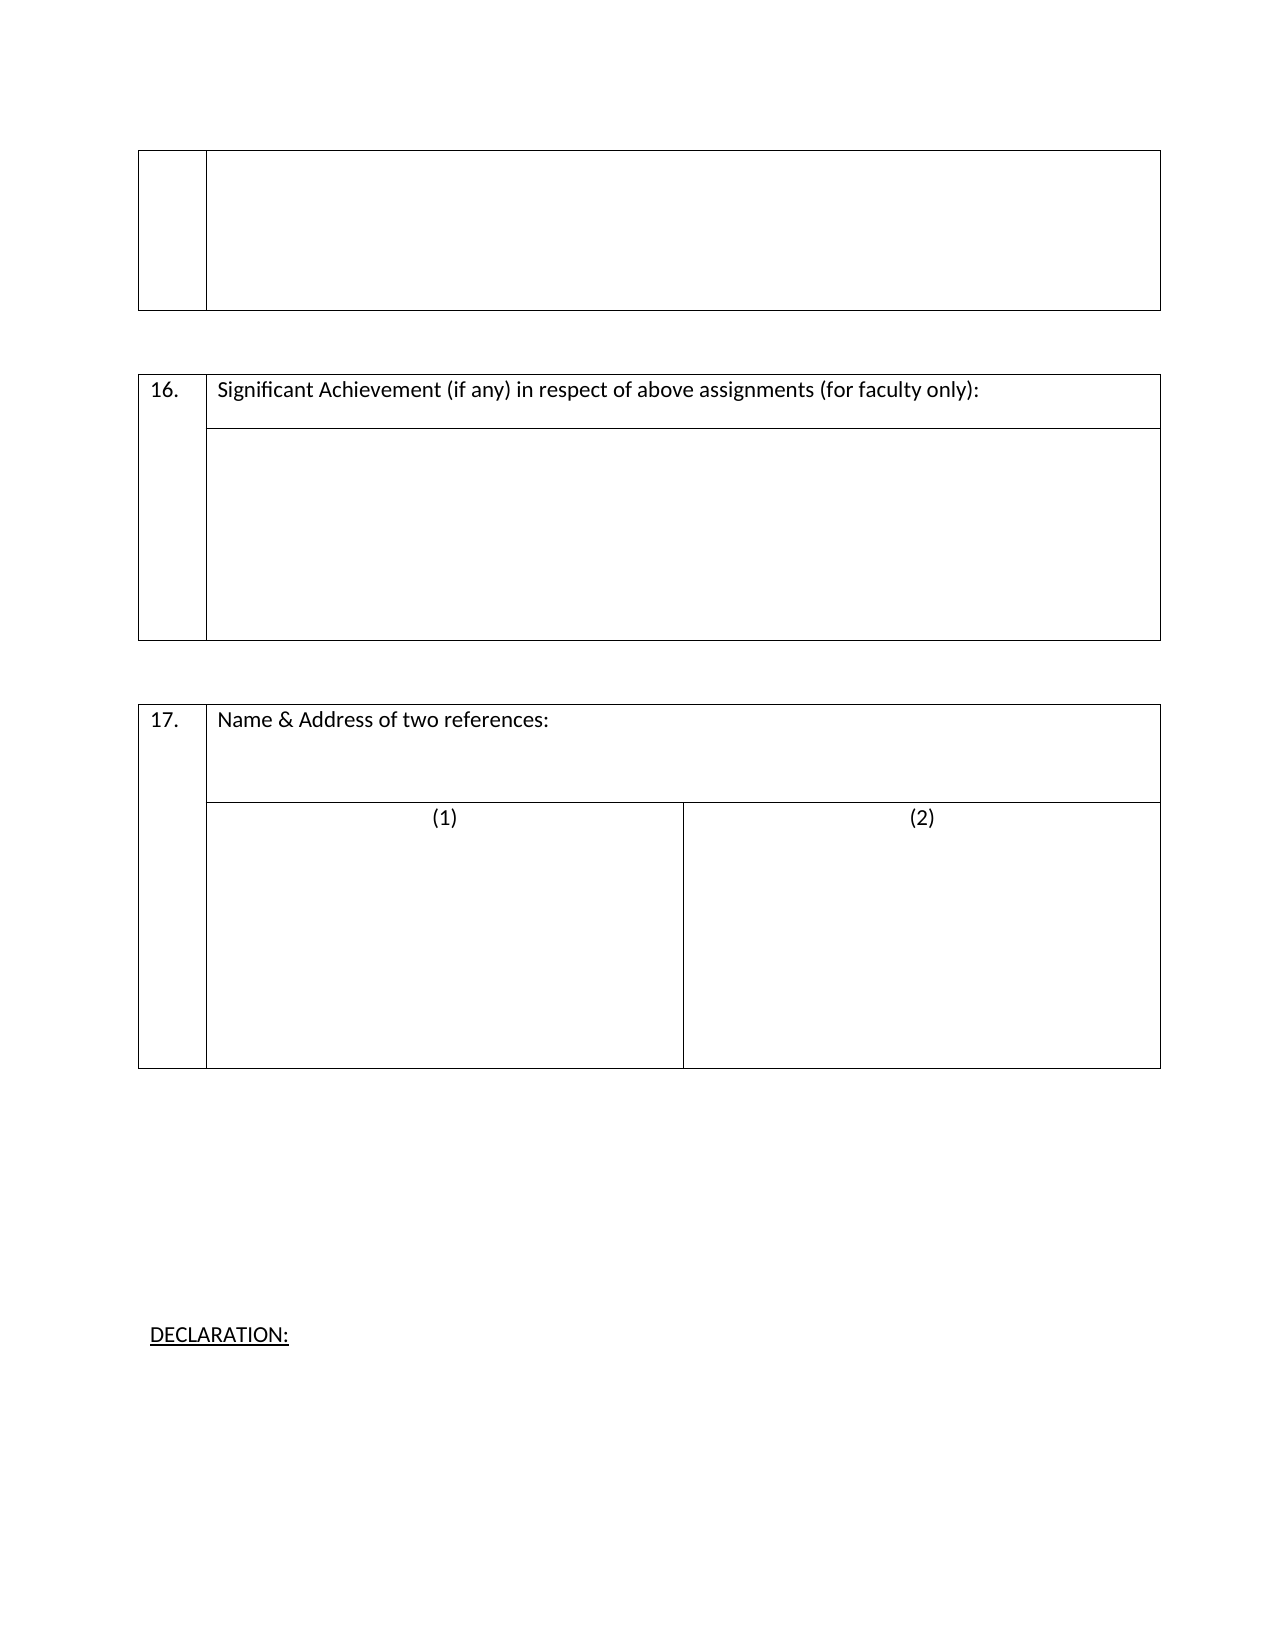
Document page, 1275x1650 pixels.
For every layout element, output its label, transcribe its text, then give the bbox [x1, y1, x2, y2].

table_cell [207, 151, 1160, 310]
table_cell (2) [684, 803, 1160, 1068]
table_cell [207, 429, 1160, 640]
table_header Name & Address of two references: [207, 705, 1160, 802]
table_header Significant Achievement (if any) in respect of above assignments (for faculty only): [207, 375, 1160, 427]
table_header 16. [139, 375, 206, 640]
text DECLARATION: [150, 1320, 1125, 1348]
table_cell (1) [207, 803, 683, 1068]
table_header 17. [139, 705, 206, 1068]
